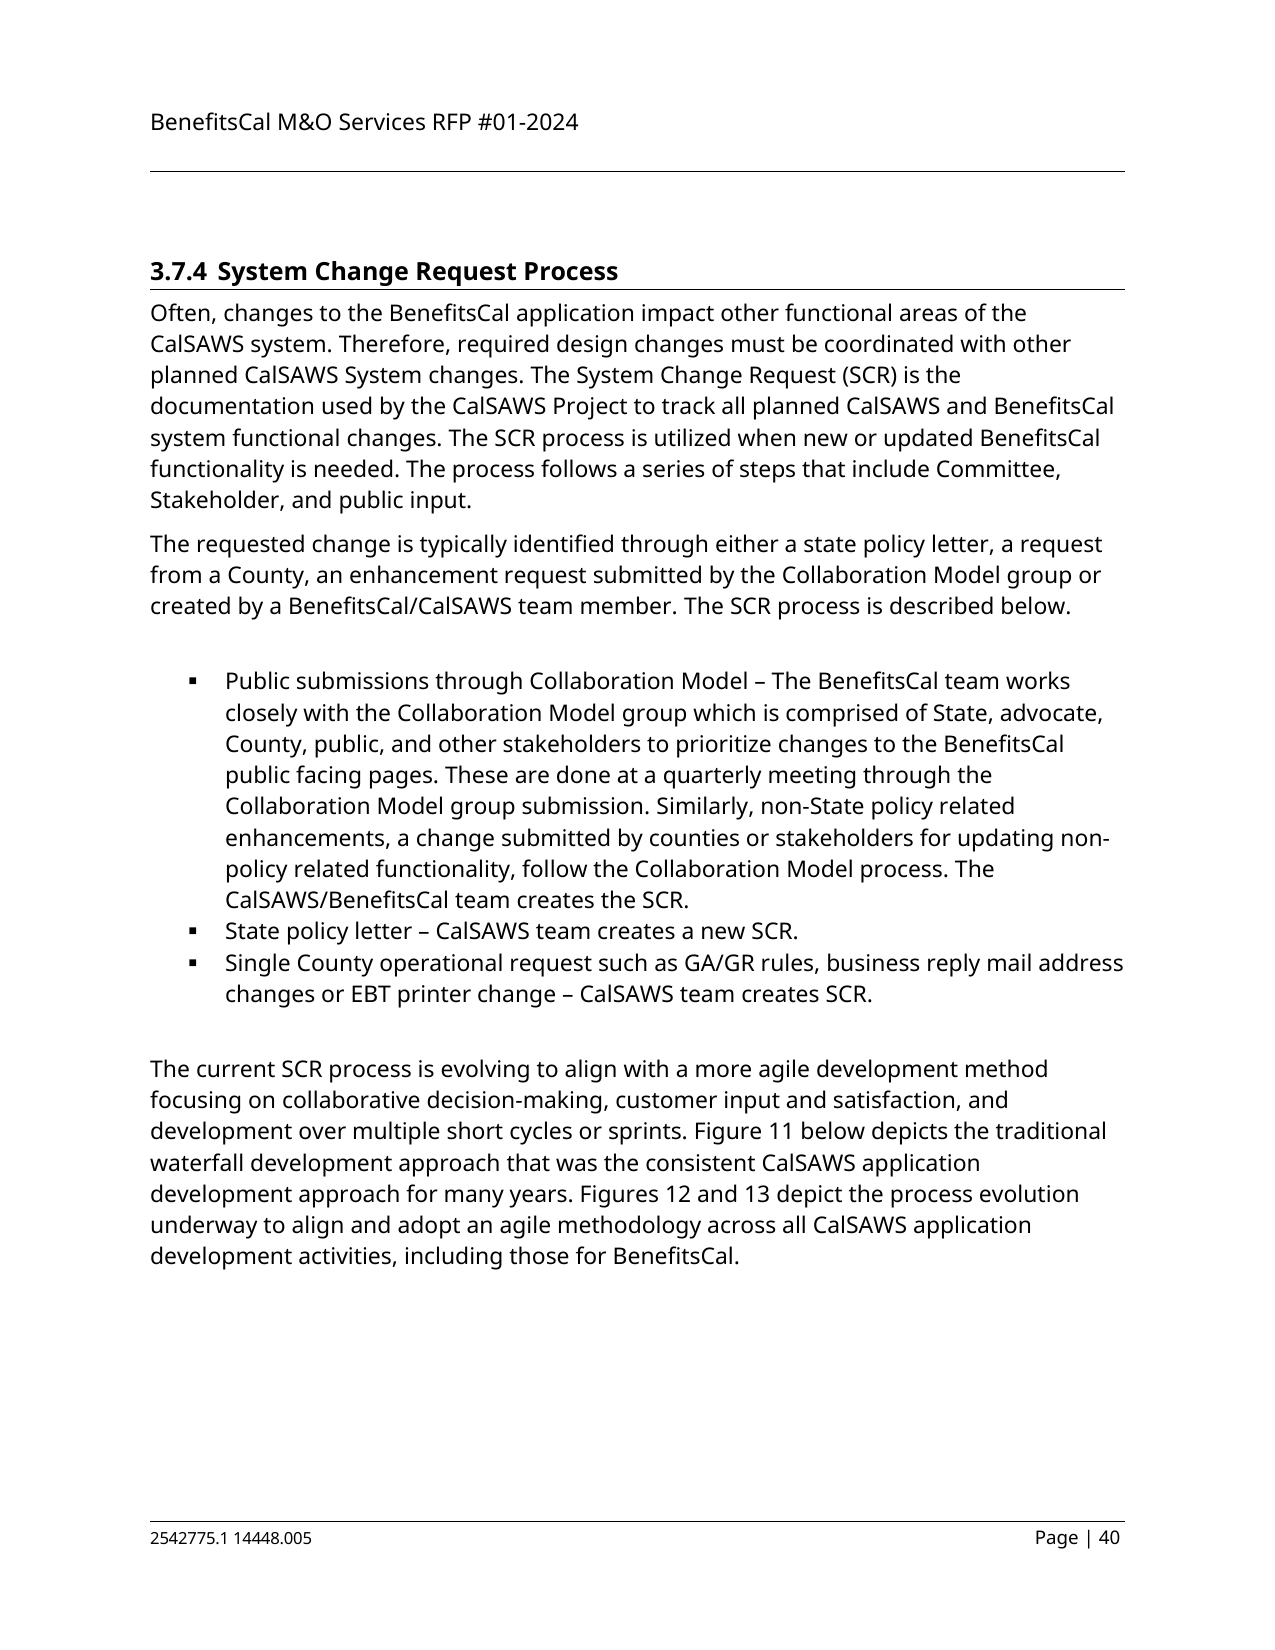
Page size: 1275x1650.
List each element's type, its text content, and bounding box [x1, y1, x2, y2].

list Single County operational request such as GA/GR rules, business reply mail address changes or EBT printer change – CalSAWS team creates SCR. [187, 947, 1125, 1009]
list Public submissions through Collaboration Model – The BenefitsCal team works closely with the Collaboration Model group which is comprised of State, advocate, County, public, and other stakeholders to prioritize changes to the BenefitsCal public facing pages. These are done at a quarterly meeting through the Collaboration Model group submission. Similarly, non-State policy related enhancements, a change submitted by counties or stakeholders for updating non-policy related functionality, follow the Collaboration Model process. The CalSAWS/BenefitsCal team creates the SCR. [187, 665, 1125, 915]
subtitle System Change Request Process [150, 253, 1125, 289]
list The requested change is typically identified through either a state policy letter, a request from a County, an enhancement request submitted by the Collaboration Model group or created by a BenefitsCal/CalSAWS team member. The SCR process is described below. [150, 528, 1125, 653]
text Often, changes to the BenefitsCal application impact other functional areas of the CalSAWS system. Therefore, required design changes must be coordinated with other planned CalSAWS System changes. The System Change Request (SCR) is the documentation used by the CalSAWS Project to track all planned CalSAWS and BenefitsCal system functional changes. The SCR process is utilized when new or updated BenefitsCal functionality is needed. The process follows a series of steps that include Committee, Stakeholder, and public input. [150, 297, 1125, 515]
text The current SCR process is evolving to align with a more agile development method focusing on collaborative decision-making, customer input and satisfaction, and development over multiple short cycles or sprints. Figure 11 below depicts the traditional waterfall development approach that was the consistent CalSAWS application development approach for many years. Figures 12 and 13 depict the process evolution underway to align and adopt an agile methodology across all CalSAWS application development activities, including those for BenefitsCal. [150, 1053, 1125, 1272]
list State policy letter – CalSAWS team creates a new SCR. [187, 915, 1125, 947]
